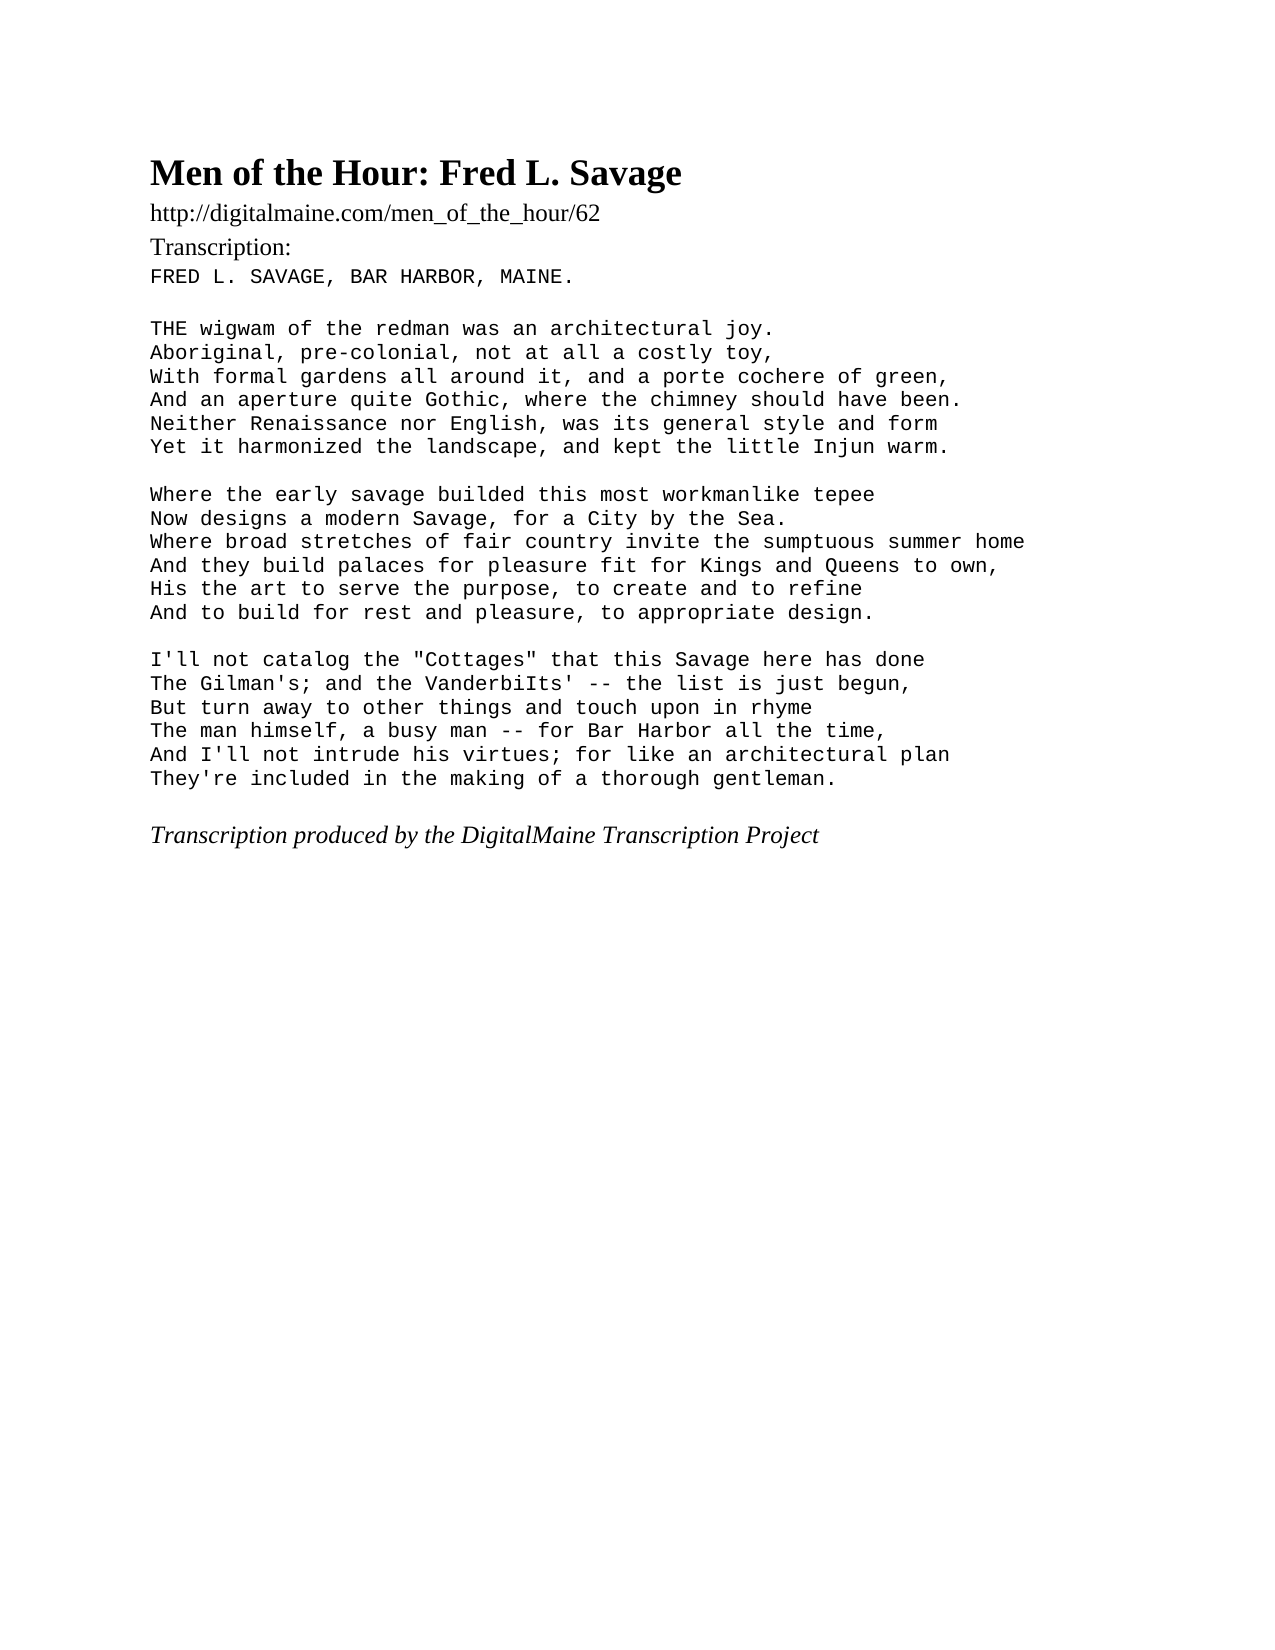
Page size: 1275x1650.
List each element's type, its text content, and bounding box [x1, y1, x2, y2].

text THE wigwam of the redman was an architectural joy. [150, 318, 1125, 342]
text Aboriginal, pre-colonial, not at all a costly toy, [150, 342, 1125, 366]
text With formal gardens all around it, and a porte cochere of green, [150, 366, 1125, 389]
subtitle Men of the Hour: Fred L. Savage [150, 150, 1125, 193]
text His the art to serve the purpose, to create and to refine [150, 578, 1125, 602]
text And to build for rest and pleasure, to appropriate design. [150, 602, 1125, 626]
text Now designs a modern Savage, for a City by the Sea. [150, 507, 1125, 531]
text Transcription: [150, 232, 1125, 261]
text They're included in the making of a thorough gentleman. [150, 768, 1125, 791]
text FRED L. SAVAGE, BAR HARBOR, MAINE. [150, 266, 1125, 289]
text The man himself, a busy man -- for Bar Harbor all the time, [150, 720, 1125, 744]
text Transcription produced by the DigitalMaine Transcription Project [150, 820, 1125, 849]
text Where broad stretches of fair country invite the sumptuous summer home [150, 531, 1125, 555]
text But turn away to other things and touch upon in rhyme [150, 697, 1125, 720]
text http://digitalmaine.com/men_of_the_hour/62 [150, 198, 1125, 227]
text Yet it harmonized the landscape, and kept the little Injun warm. [150, 437, 1125, 460]
text And an aperture quite Gothic, where the chimney should have been. [150, 389, 1125, 413]
text Where the early savage builded this most workmanlike tepee [150, 484, 1125, 507]
text And I'll not intrude his virtues; for like an architectural plan [150, 744, 1125, 768]
text The Gilman's; and the VanderbiIts' -- the list is just begun, [150, 673, 1125, 697]
text And they build palaces for pleasure fit for Kings and Queens to own, [150, 555, 1125, 578]
text I'll not catalog the "Cottages" that this Savage here has done [150, 649, 1125, 673]
text Neither Renaissance nor English, was its general style and form [150, 413, 1125, 437]
